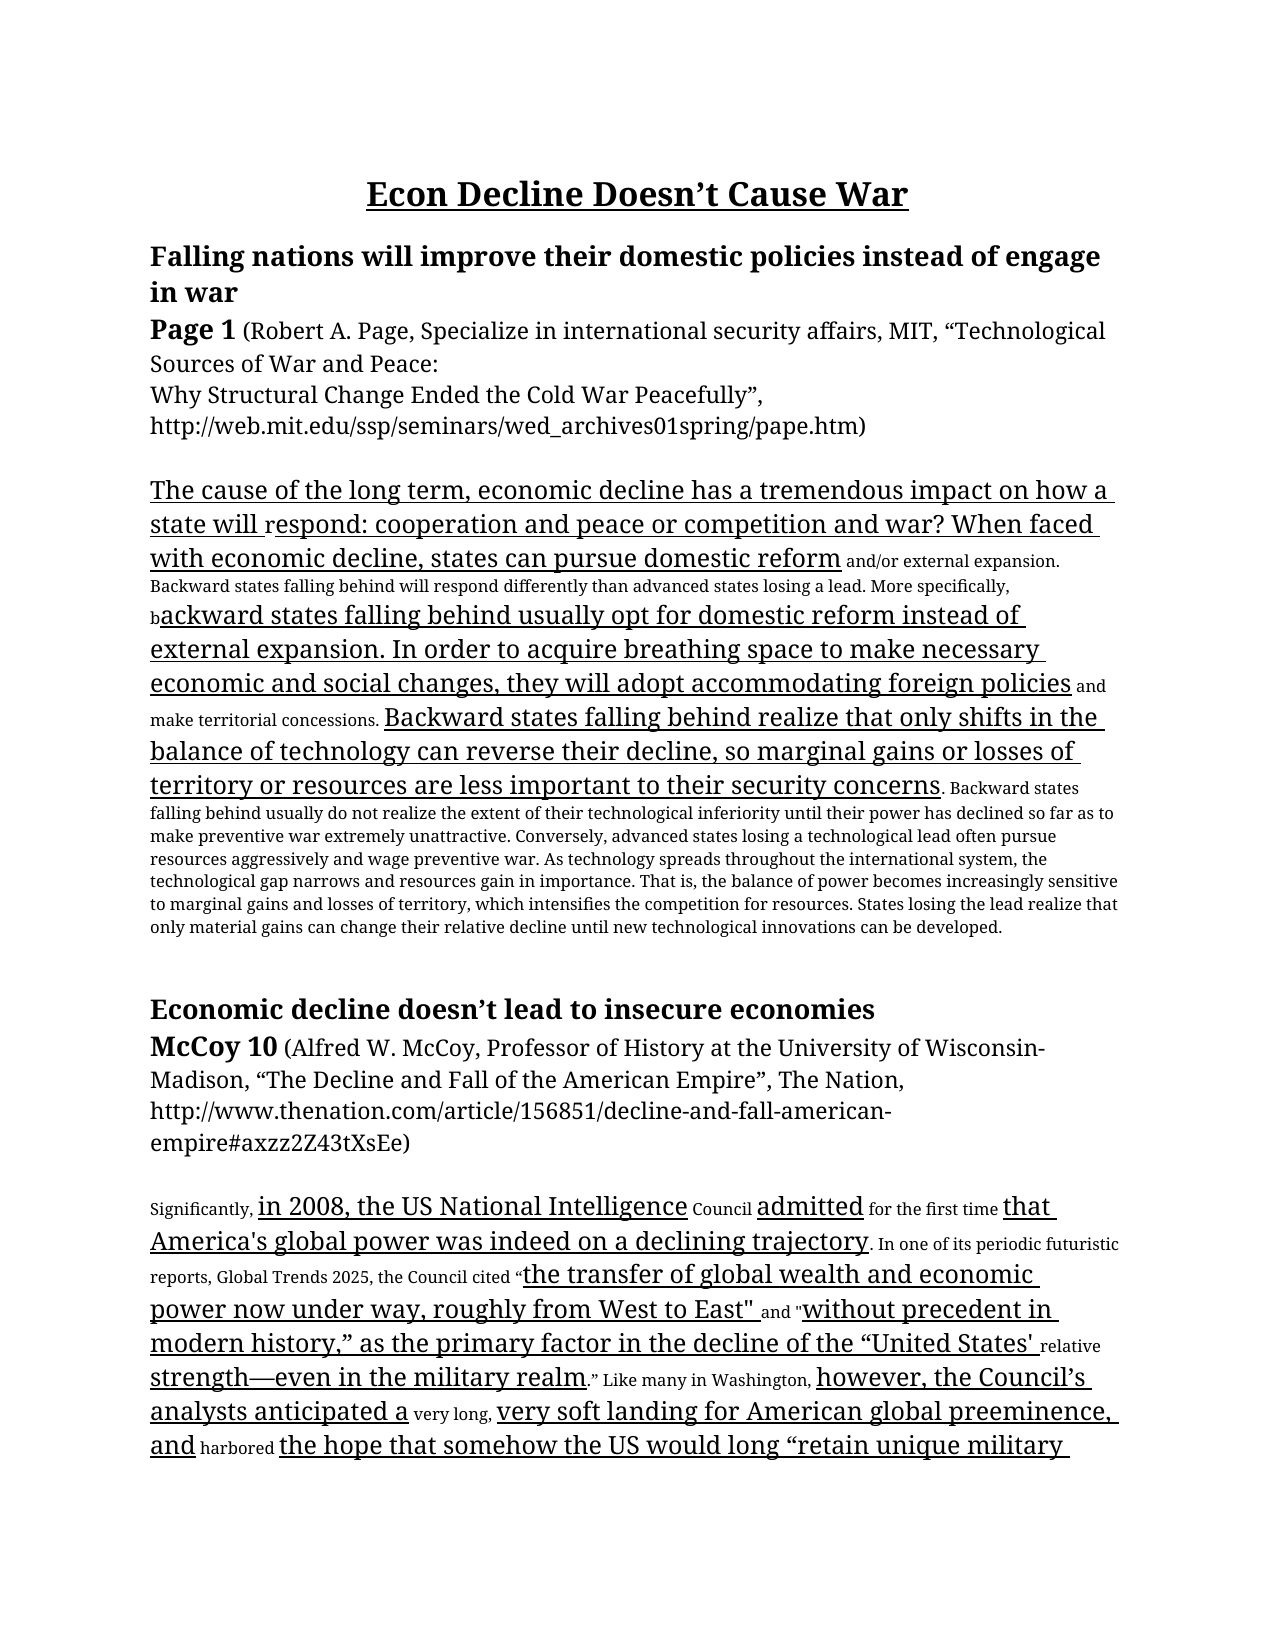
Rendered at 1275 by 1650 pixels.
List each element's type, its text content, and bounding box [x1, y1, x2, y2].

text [150, 1189, 1125, 1462]
subtitle Economic decline doesn’t lead to insecure economies [150, 990, 1125, 1027]
subtitle Falling nations will improve their domestic policies instead of engage in war [150, 237, 1125, 311]
subtitle Econ Decline Doesn’t Cause War [150, 171, 1125, 216]
text Page 1 (Robert A. Page, Specialize in international security affairs, MIT, “Technological Sources of War and Peace: Why Structural Change Ended the Cold War Peacefully”, http://web.mit.edu/ssp/seminars/wed_archives01spring/pape.htm) [150, 311, 1125, 441]
text McCoy 10 (Alfred W. McCoy, Professor of History at the University of Wisconsin-Madison, “The Decline and Fall of the American Empire”, The Nation, http://www.thenation.com/article/156851/decline-and-fall-american-empire#axzz2Z43tXsEe) [150, 1027, 1125, 1158]
text The cause of the long term, economic decline has a tremendous impact on how a state will respond: cooperation and peace or competition and war? When faced with economic decline, states can pursue domestic reform and/or external expansion. Backward states falling behind will respond differently than advanced states losing a lead. More specifically, backward states falling behind usually opt for domestic reform instead of external expansion. In order to acquire breathing space to make necessary economic and social changes, they will adopt accommodating foreign policies and make territorial concessions. Backward states falling behind realize that only shifts in the balance of technology can reverse their decline, so marginal gains or losses of territory or resources are less important to their security concerns. Backward states falling behind usually do not realize the extent of their technological inferiority until their power has declined so far as to make preventive war extremely unattractive. Conversely, advanced states losing a technological lead often pursue resources aggressively and wage preventive war. As technology spreads throughout the international system, the technological gap narrows and resources gain in importance. That is, the balance of power becomes increasingly sensitive to marginal gains and losses of territory, which intensifies the competition for resources. States losing the lead realize that only material gains can change their relative decline until new technological innovations can be developed. [150, 473, 1125, 938]
